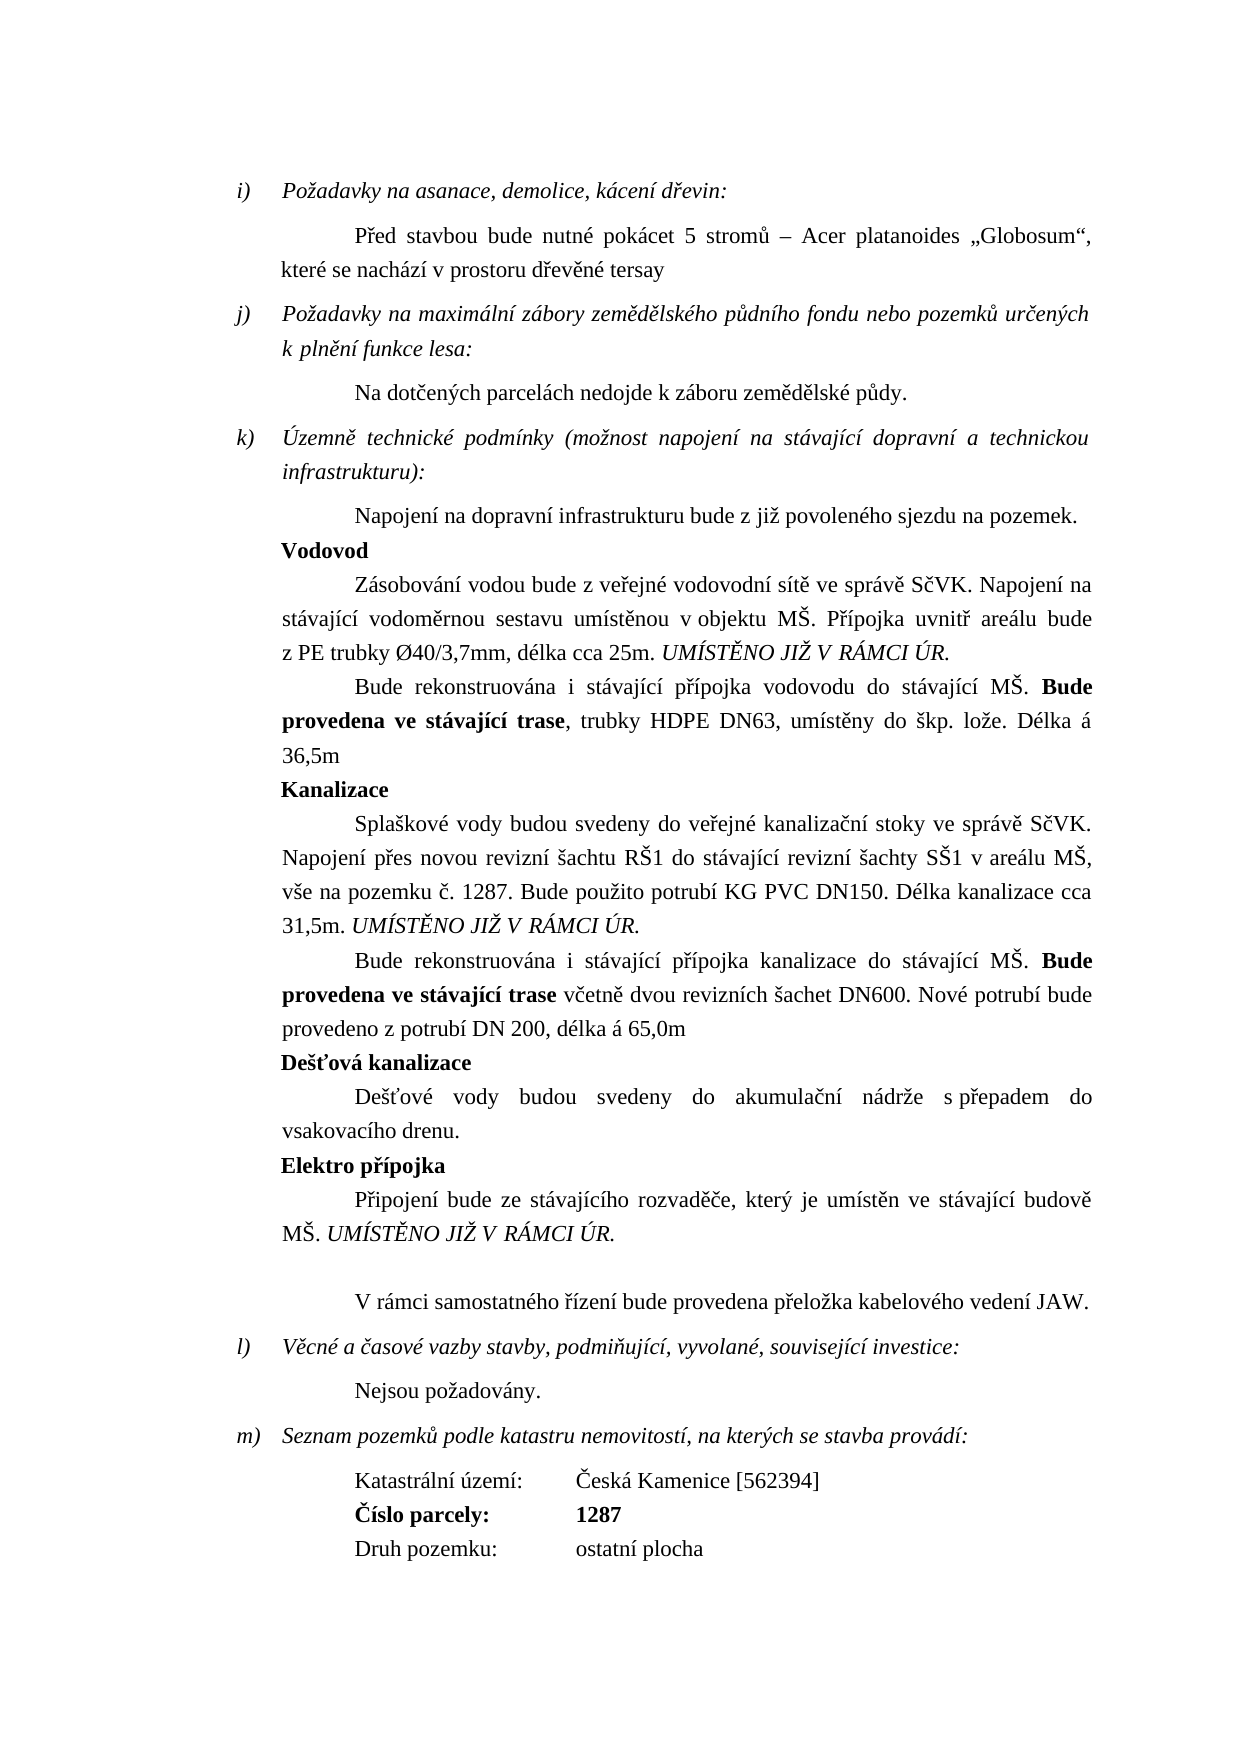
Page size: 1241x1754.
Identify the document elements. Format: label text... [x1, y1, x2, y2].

text Bude rekonstruována i stávající přípojka vodovodu do stávající MŠ. Bude provedena ve stávající trase, trubky HDPE DN63, umístěny do škp. lože. Délka á 36,5m [282, 673, 1092, 768]
text Před stavbou bude nutné pokácet 5 stromů – Acer platanoides „Globosum“, které se nachází v prostoru dřevěné tersay [281, 222, 1092, 282]
text Katastrální území: Česká Kamenice [562394] [281, 1467, 1092, 1493]
text Připojení bude ze stávajícího rozvaděče, který je umístěn ve stávající budově MŠ. UMÍSTĚNO JIŽ V RÁMCI ÚR. [282, 1186, 1092, 1246]
text Kanalizace [207, 776, 1092, 802]
text Dešťové vody budou svedeny do akumulační nádrže s přepadem do vsakovacího drenu. [282, 1083, 1092, 1144]
text Druh pozemku: ostatní plocha [281, 1535, 1092, 1561]
text Elektro přípojka [207, 1152, 1092, 1178]
text Vodovod [207, 537, 1092, 563]
list Seznam pozemků podle katastru nemovitostí, na kterých se stavba provádí: [236, 1422, 1092, 1448]
list Požadavky na maximální zábory zemědělského půdního fondu nebo pozemků určených k plnění funkce lesa: [236, 301, 1092, 361]
text Napojení na dopravní infrastrukturu bude z již povoleného sjezdu na pozemek. [282, 503, 1092, 529]
list Věcné a časové vazby stavby, podmiňující, vyvolané, související investice: [236, 1333, 1092, 1359]
list Požadavky na asanace, demolice, kácení dřevin: [236, 177, 1092, 203]
text Číslo parcely: 1287 [281, 1501, 1092, 1527]
text Bude rekonstruována i stávající přípojka kanalizace do stávající MŠ. Bude provedena ve stávající trase včetně dvou revizních šachet DN600. Nové potrubí bude provedeno z potrubí DN 200, délka á 65,0m [282, 947, 1092, 1041]
text Nejsou požadovány. [281, 1378, 1092, 1404]
list Územně technické podmínky (možnost napojení na stávající dopravní a technickou infrastrukturu): [236, 424, 1092, 484]
text Na dotčených parcelách nedojde k záboru zemědělské půdy. [281, 379, 1092, 406]
text Zásobování vodou bude z veřejné vodovodní sítě ve správě SčVK. Napojení na stávající vodoměrnou sestavu umístěnou v objektu MŠ. Přípojka uvnitř areálu bude z PE trubky Ø40/3,7mm, délka cca 25m. UMÍSTĚNO JIŽ V RÁMCI ÚR. [282, 571, 1092, 666]
text V rámci samostatného řízení bude provedena přeložka kabelového vedení JAW. [282, 1288, 1092, 1315]
text Splaškové vody budou svedeny do veřejné kanalizační stoky ve správě SčVK. Napojení přes novou revizní šachtu RŠ1 do stávající revizní šachty SŠ1 v areálu MŠ, vše na pozemku č. 1287. Bude použito potrubí KG PVC DN150. Délka kanalizace cca 31,5m. UMÍSTĚNO JIŽ V RÁMCI ÚR. [282, 810, 1092, 939]
text Dešťová kanalizace [207, 1049, 1092, 1076]
